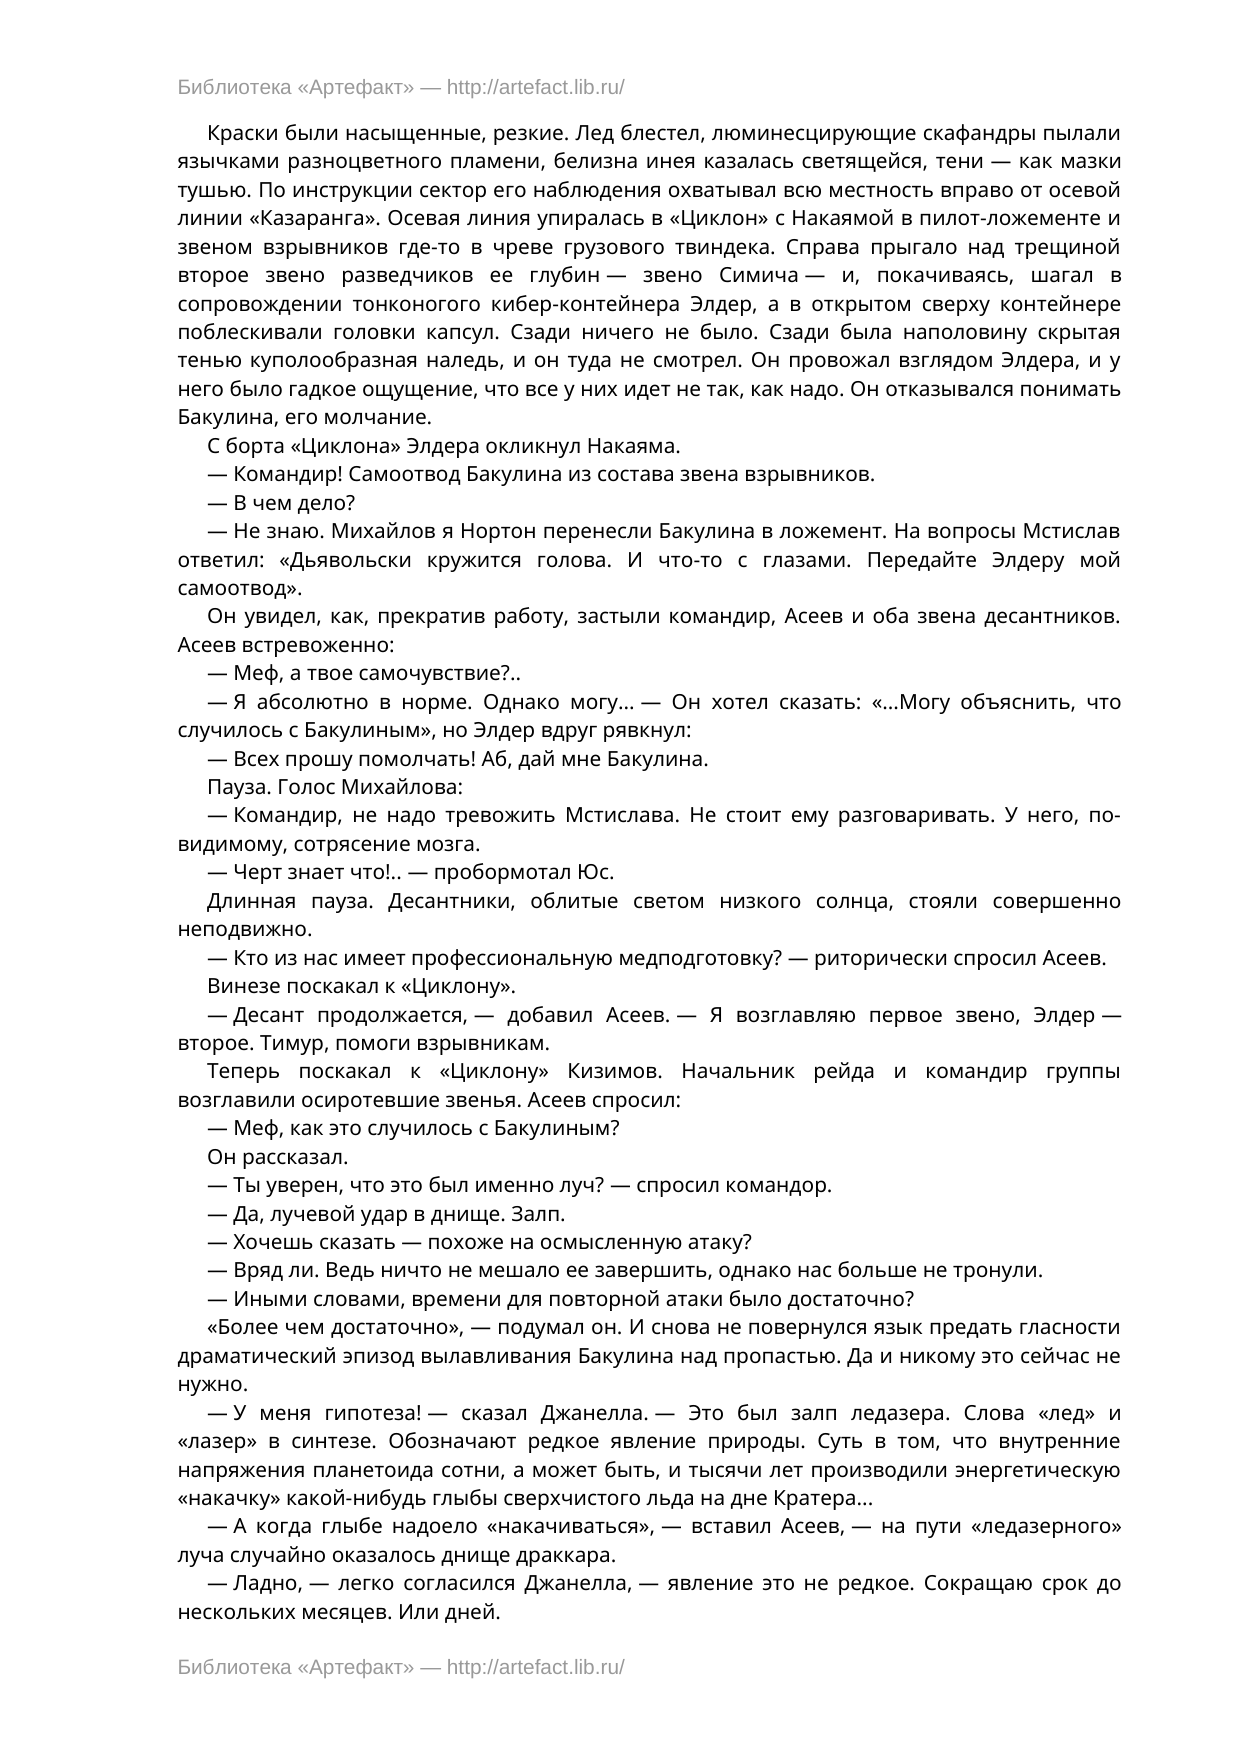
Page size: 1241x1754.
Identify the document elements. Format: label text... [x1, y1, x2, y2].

text — Не знаю. Михайлов я Нортон перенесли Бакулина в ложемент. На вопросы Мстислав ответил: «Дьявольски кружится голова. И что-то с глазами. Передайте Элдеру мой самоотвод». [177, 516, 1122, 602]
text — Десант продолжается, — добавил Асеев. — Я возглавляю первое звено, Элдер — второе. Тимур, помоги взрывникам. [177, 1000, 1122, 1057]
text — Командир, не надо тревожить Мстислава. Не стоит ему разговаривать. У него, по-видимому, сотрясение мозга. [177, 801, 1122, 857]
text — А когда глыбе надоело «накачиваться», — вставил Асеев, — на пути «ледазерного» луча случайно оказалось днище драккара. [177, 1512, 1122, 1568]
text — Ладно, — легко согласился Джанелла, — явление это не редкое. Сокращаю срок до нескольких месяцев. Или дней. [177, 1568, 1122, 1625]
text — Кто из нас имеет профессиональную медподготовку? — риторически спросил Асеев. [177, 943, 1122, 971]
text — Иными словами, времени для повторной атаки было достаточно? [177, 1284, 1122, 1312]
text — Ты уверен, что это был именно луч? — спросил командор. [177, 1170, 1122, 1199]
text — Меф, а твое самочувствие?.. [177, 658, 1122, 687]
text — В чем дело? [177, 488, 1122, 516]
text — У меня гипотеза! — сказал Джанелла. — Это был залп ледазера. Слова «лед» и «лазер» в синтезе. Обозначают редкое явление природы. Суть в том, что внутренние напряжения планетоида сотни, а может быть, и тысячи лет производили энергетическую «накачку» какой-нибудь глыбы сверхчистого льда на дне Кратера... [177, 1398, 1122, 1512]
text С борта «Циклона» Элдера окликнул Накаяма. [177, 431, 1122, 459]
text Он увидел, как, прекратив работу, застыли командир, Асеев и оба звена десантников. Асеев встревоженно: [177, 602, 1122, 658]
text — Меф, как это случилось с Бакулиным? [177, 1113, 1122, 1142]
text — Командир! Самоотвод Бакулина из состава звена взрывников. [177, 459, 1122, 488]
text Длинная пауза. Десантники, облитые светом низкого солнца, стояли совершенно неподвижно. [177, 886, 1122, 943]
text Краски были насыщенные, резкие. Лед блестел, люминесцирующие скафандры пылали язычками разноцветного пламени, белизна инея казалась светящейся, тени — как мазки тушью. По инструкции сектор его наблюдения охватывал всю местность вправо от осевой линии «Казаранга». Осевая линия упиралась в «Циклон» с Накаямой в пилот-ложементе и звеном взрывников где-то в чреве грузового твиндека. Справа прыгало над трещиной второе звено разведчиков ее глубин — звено Симича — и, покачиваясь, шагал в сопровождении тонконогого кибер-контейнера Элдер, а в открытом сверху контейнере поблескивали головки капсул. Сзади ничего не было. Сзади была наполовину скрытая тенью куполообразная наледь, и он туда не смотрел. Он провожал взглядом Элдера, и у него было гадкое ощущение, что все у них идет не так, как надо. Он отказывался понимать Бакулина, его молчание. [177, 118, 1122, 431]
text — Хочешь сказать — похоже на осмысленную атаку? [177, 1227, 1122, 1256]
text «Более чем достаточно», — подумал он. И снова не повернулся язык предать гласности драматический эпизод вылавливания Бакулина над пропастью. Да и никому это сейчас не нужно. [177, 1312, 1122, 1398]
text — Черт знает что!.. — пробормотал Юс. [177, 857, 1122, 886]
text — Всех прошу помолчать! Аб, дай мне Бакулина. [177, 744, 1122, 772]
text — Да, лучевой удар в днище. Залп. [177, 1199, 1122, 1227]
text Пауза. Голос Михайлова: [177, 772, 1122, 801]
text — Я абсолютно в норме. Однако могу... — Он хотел сказать: «...Могу объяснить, что случилось с Бакулиным», но Элдер вдруг рявкнул: [177, 687, 1122, 744]
text — Вряд ли. Ведь ничто не мешало ее завершить, однако нас больше не тронули. [177, 1256, 1122, 1284]
text Винезе поскакал к «Циклону». [177, 971, 1122, 1000]
text Он рассказал. [177, 1142, 1122, 1170]
text Теперь поскакал к «Циклону» Кизимов. Начальник рейда и командир группы возглавили осиротевшие звенья. Асеев спросил: [177, 1057, 1122, 1113]
